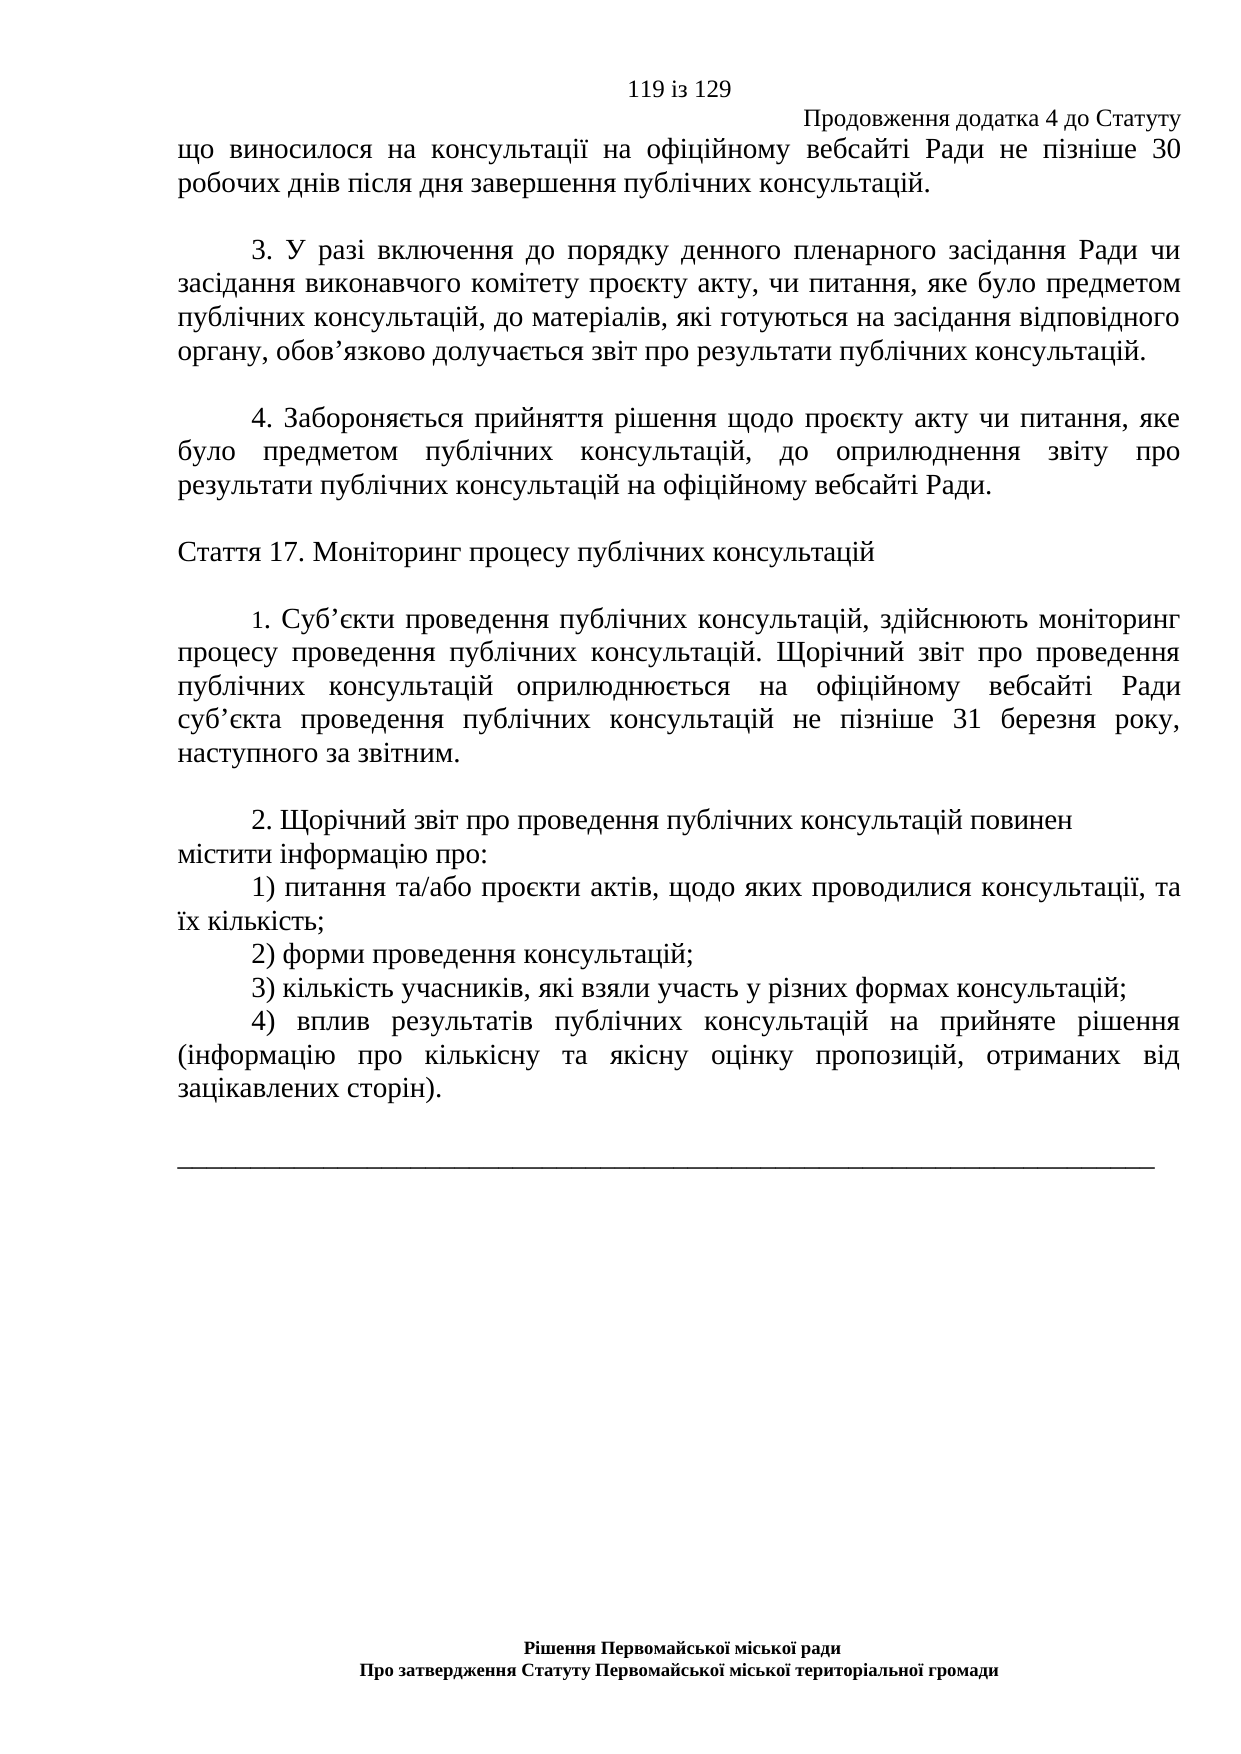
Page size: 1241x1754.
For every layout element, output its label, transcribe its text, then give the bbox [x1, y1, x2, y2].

text ___________________________________________________________________ [177, 1138, 1181, 1171]
text 1. Суб’єкти проведення публічних консультацій, здійснюють моніторинг процесу проведення публічних консультацій. Щорічний звіт про проведення публічних консультацій оприлюднюється на офіційному вебсайті Ради суб’єкта проведення публічних консультацій не пізніше 31 березня року, наступного за звітним. [177, 601, 1181, 769]
text 2) форми проведення консультацій; [177, 936, 1181, 970]
text 3. У разі включення до порядку денного пленарного засідання Ради чи засідання виконавчого комітету проєкту акту, чи питання, яке було предметом публічних консультацій, до матеріалів, які готуються на засідання відповідного органу, обов’язково долучається звіт про результати публічних консультацій. [177, 232, 1181, 366]
text 2. Щорічний звіт про проведення публічних консультацій повинен містити інформацію про: [177, 802, 1181, 869]
text 1) питання та/або проєкти актів, щодо яких проводилися консультації, та їх кількість; [177, 869, 1181, 936]
text Стаття 17. Моніторинг процесу публічних консультацій [177, 534, 1181, 567]
text 3) кількість учасників, які взяли участь у різних формах консультацій; [177, 970, 1181, 1003]
text 4. Забороняється прийняття рішення щодо проєкту акту чи питання, яке було предметом публічних консультацій, до оприлюднення звіту про результати публічних консультацій на офіційному вебсайті Ради. [177, 400, 1181, 500]
text 4) вплив результатів публічних консультацій на прийняте рішення (інформацію про кількісну та якісну оцінку пропозицій, отриманих від зацікавлених сторін). [177, 1003, 1181, 1104]
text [177, 131, 1181, 198]
